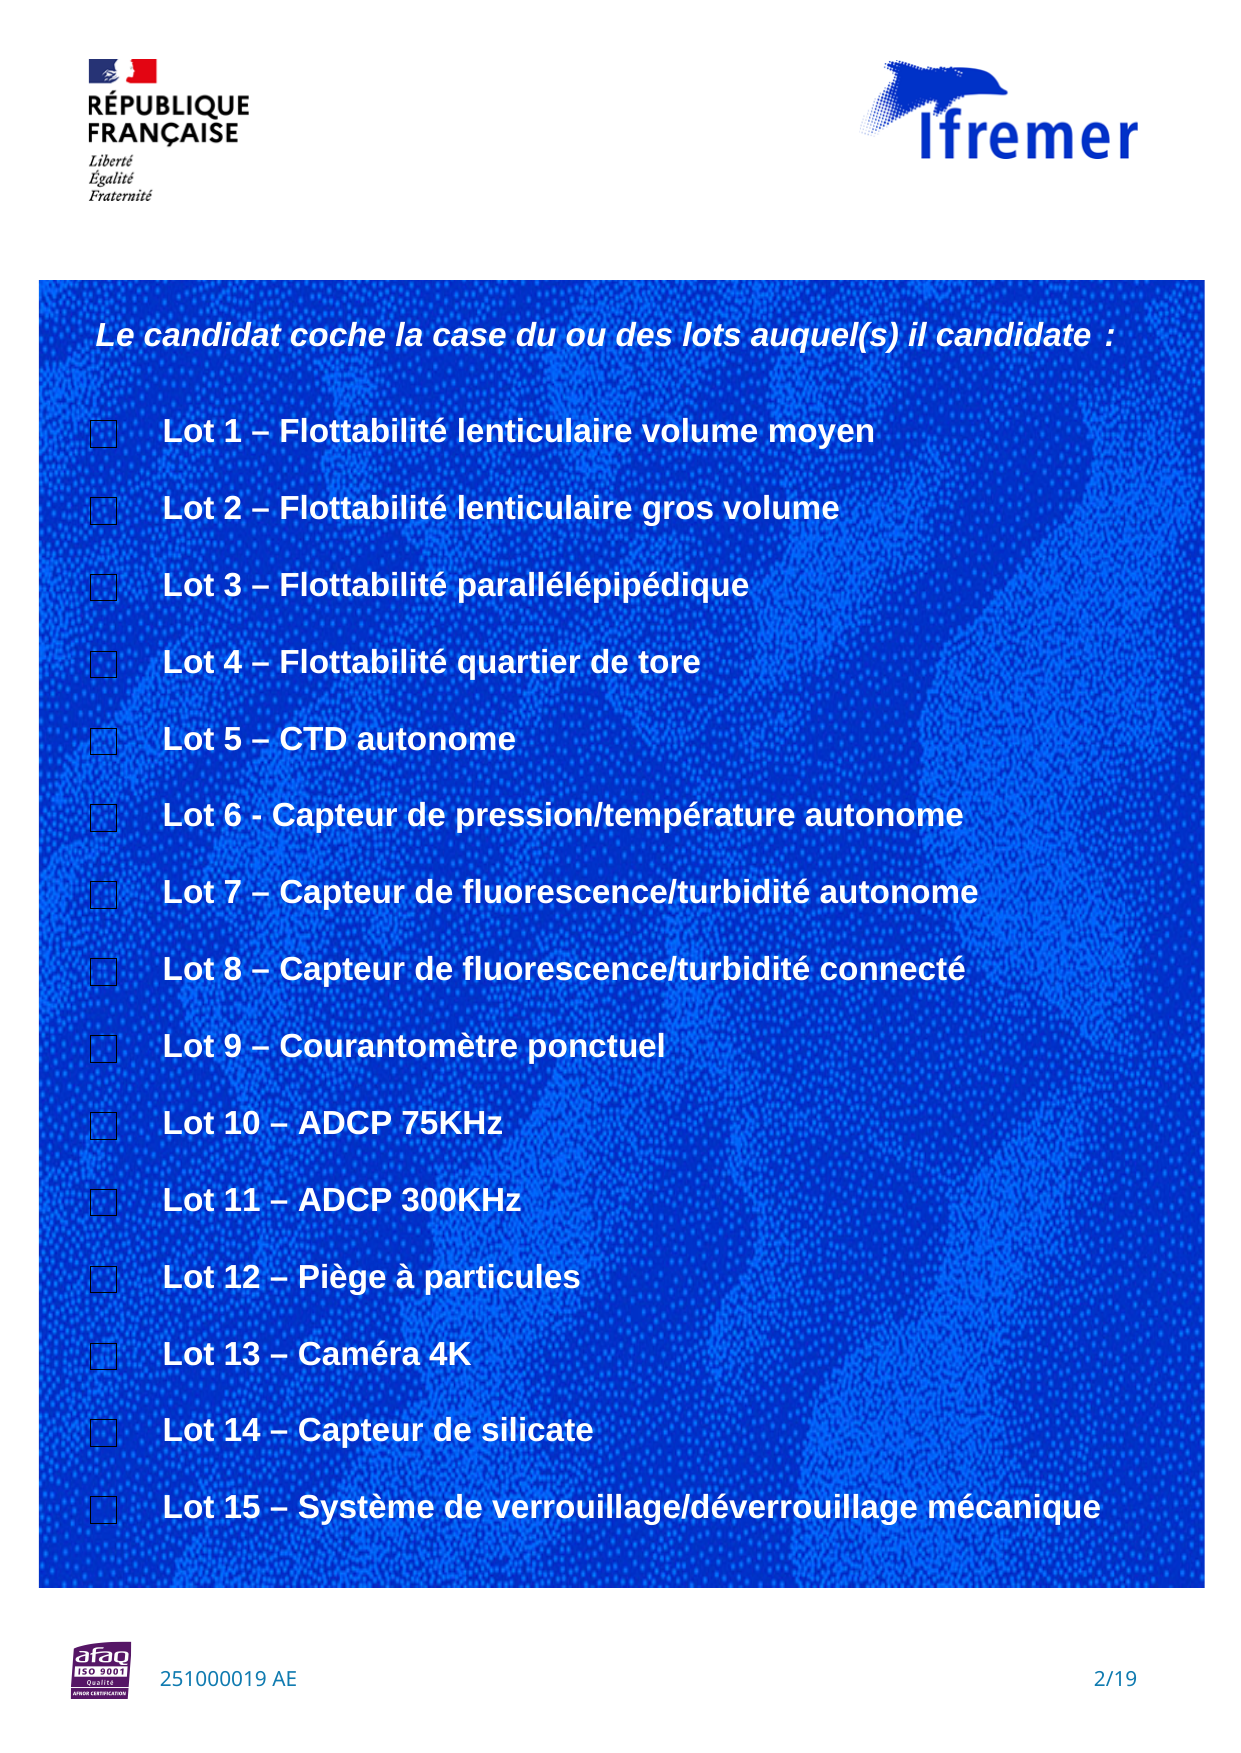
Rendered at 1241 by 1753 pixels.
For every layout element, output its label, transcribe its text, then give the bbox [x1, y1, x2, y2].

picture [38, 280, 1205, 1588]
text Lot 12 – Piège à particules [89, 1257, 1122, 1295]
text Lot 7 – Capteur de fluorescence/turbidité autonome [89, 872, 1122, 911]
picture [70, 1641, 132, 1699]
picture [88, 59, 249, 201]
text Lot 4 – Flottabilité quartier de tore [89, 642, 1122, 680]
text Le candidat coche la case du ou des lots auquel(s) il candidate : [89, 315, 1122, 354]
text Lot 3 – Flottabilité parallélépipédique [89, 565, 1122, 603]
text Lot 9 – Courantomètre ponctuel [89, 1026, 1122, 1064]
text Lot 11 – ADCP 300KHz [89, 1180, 1122, 1218]
text Lot 2 – Flottabilité lenticulaire gros volume [89, 488, 1122, 526]
text Lot 8 – Capteur de fluorescence/turbidité connecté [89, 949, 1122, 988]
text Lot 5 – CTD autonome [89, 719, 1122, 757]
text Lot 14 – Capteur de silicate [89, 1411, 1122, 1449]
text Lot 10 – ADCP 75KHz [89, 1103, 1122, 1141]
text Lot 13 – Caméra 4K [89, 1334, 1122, 1372]
text Lot 15 – Système de verrouillage/déverrouillage mécanique [89, 1487, 1122, 1526]
text Lot 6 - Capteur de pression/température autonome [89, 796, 1122, 834]
picture [859, 60, 1138, 159]
text Lot 1 – Flottabilité lenticulaire volume moyen [89, 411, 1122, 449]
